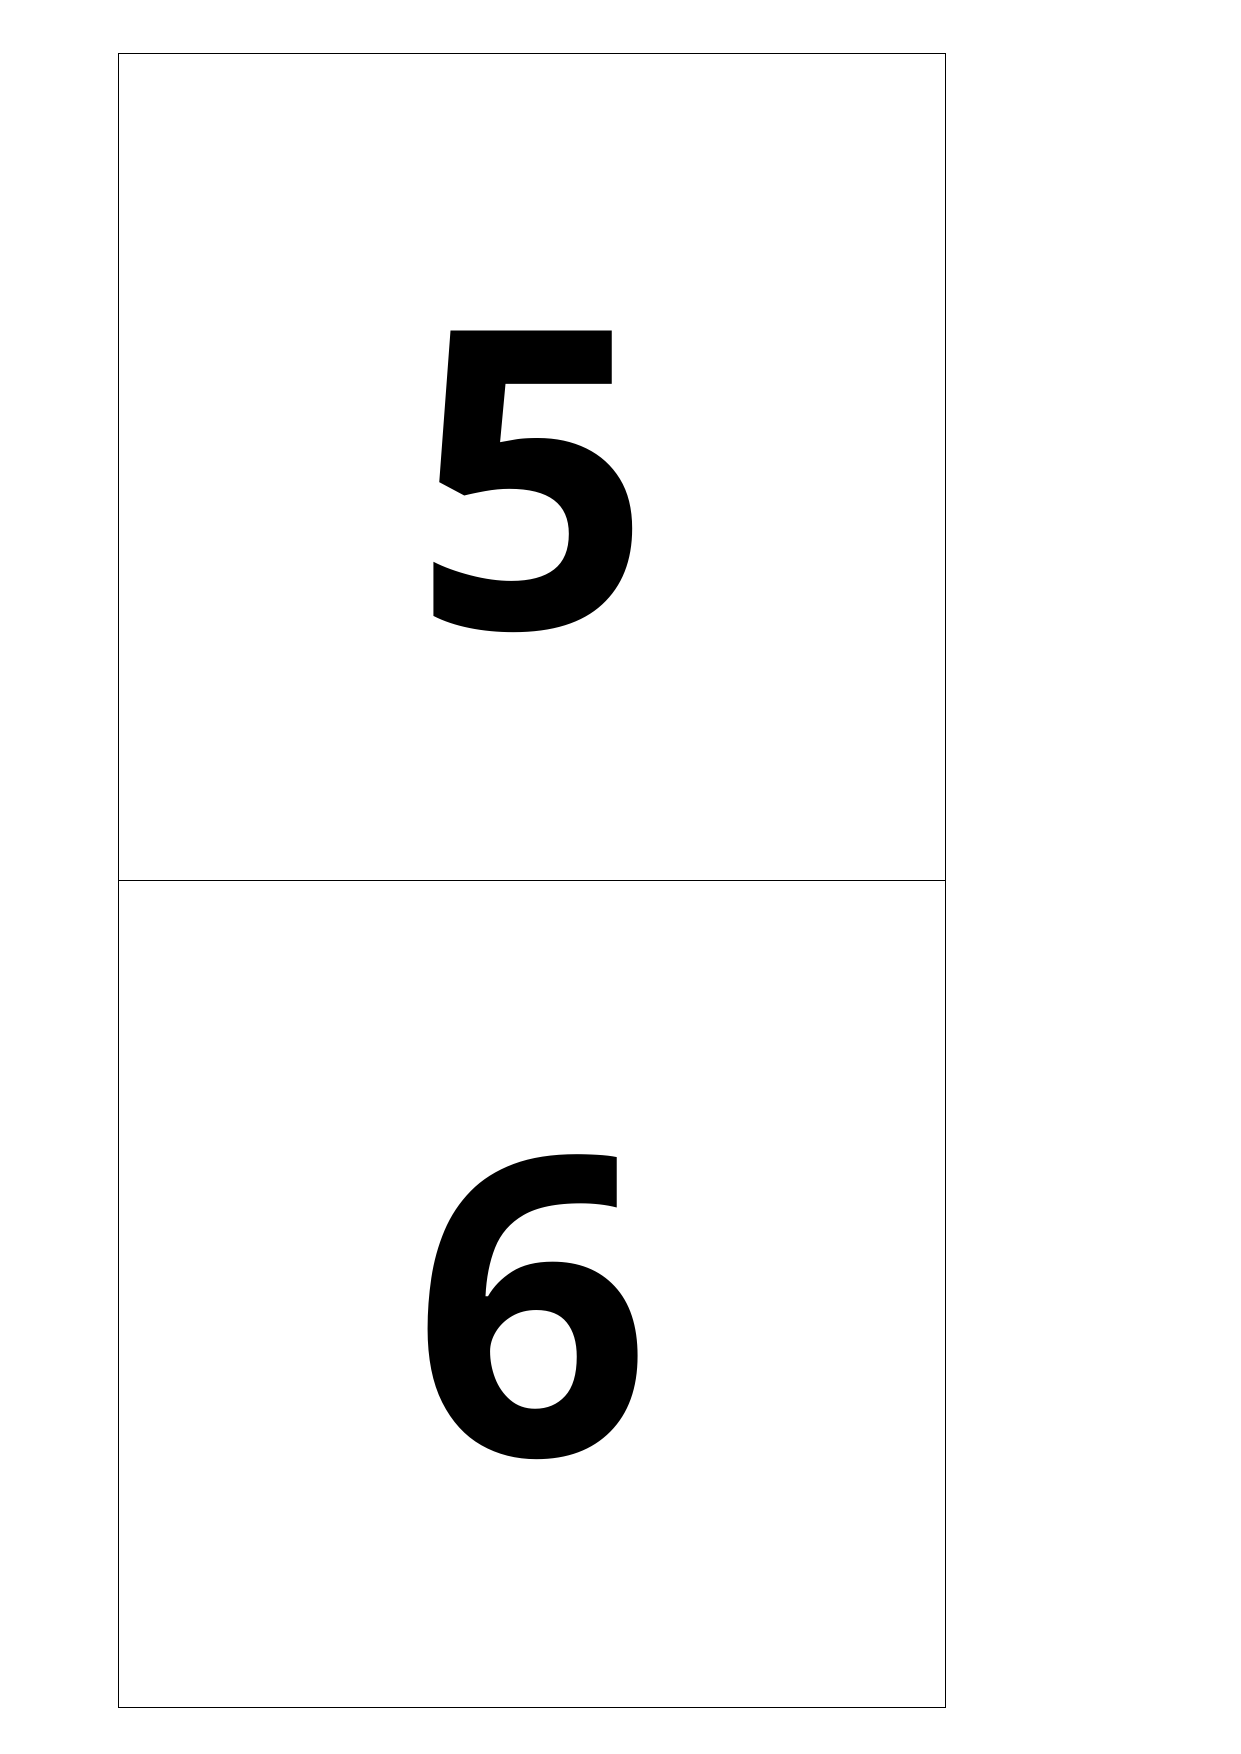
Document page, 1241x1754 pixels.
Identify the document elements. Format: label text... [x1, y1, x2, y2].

table_cell 6 [119, 881, 945, 1707]
table_cell 5 [119, 54, 945, 880]
